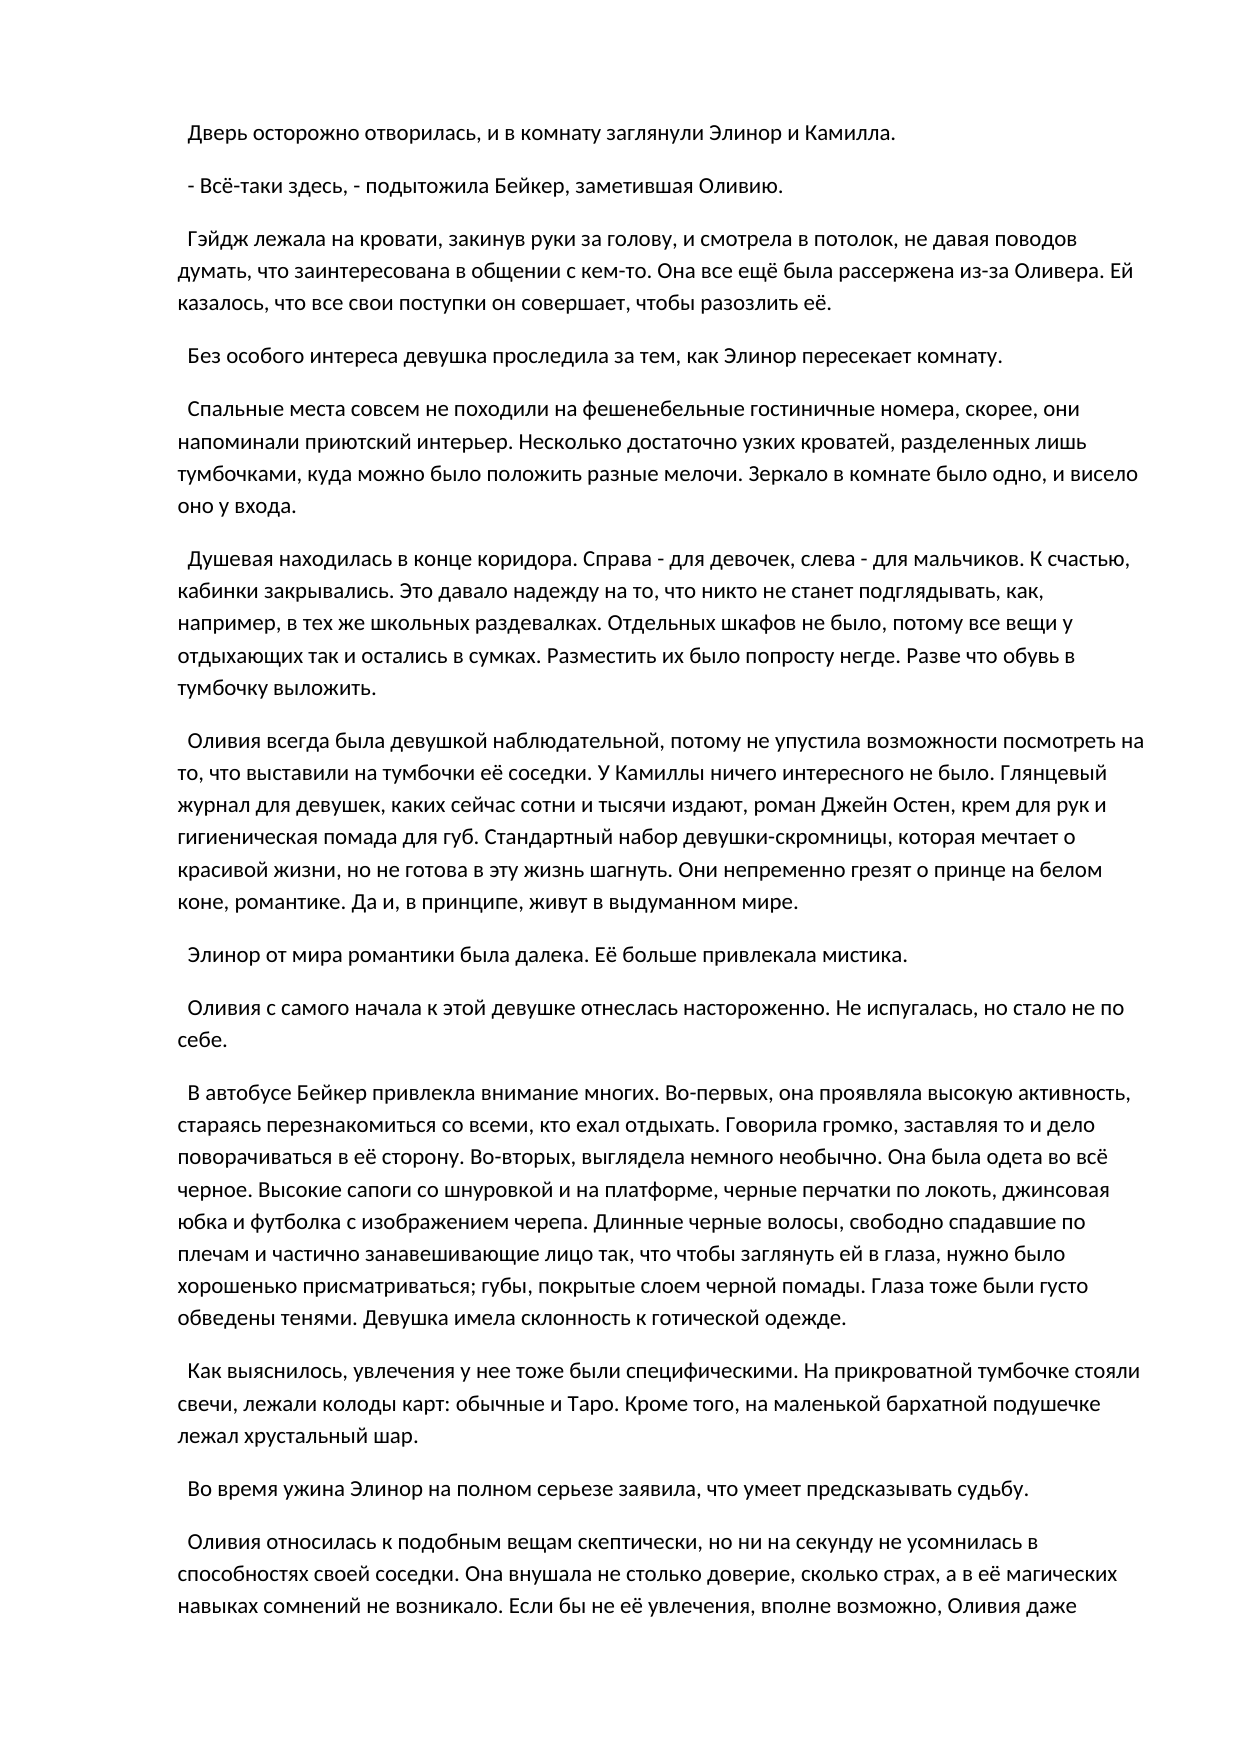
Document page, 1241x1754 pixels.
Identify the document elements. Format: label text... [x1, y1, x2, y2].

text Оливия с самого начала к этой девушке отнеслась настороженно. Не испугалась, но стало не по себе. [177, 993, 1152, 1053]
text Элинор от мира романтики была далека. Её больше привлекала мистика. [177, 940, 1152, 968]
text Душевая находилась в конце коридора. Справа - для девочек, слева - для мальчиков. К счастью, кабинки закрывались. Это давало надежду на то, что никто не станет подглядывать, как, например, в тех же школьных раздевалках. Отдельных шкафов не было, потому все вещи у отдыхающих так и остались в сумках. Разместить их было попросту негде. Разве что обувь в тумбочку выложить. [177, 544, 1152, 701]
text Как выяснилось, увлечения у нее тоже были специфическими. На прикроватной тумбочке стояли свечи, лежали колоды карт: обычные и Таро. Кроме того, на маленькой бархатной подушечке лежал хрустальный шар. [177, 1356, 1152, 1449]
text - Всё-таки здесь, - подытожила Бейкер, заметившая Оливию. [177, 171, 1152, 199]
text Без особого интереса девушка проследила за тем, как Элинор пересекает комнату. [177, 342, 1152, 369]
text Во время ужина Элинор на полном серьезе заявила, что умеет предсказывать судьбу. [177, 1474, 1152, 1502]
text Гэйдж лежала на кровати, закинув руки за голову, и смотрела в потолок, не давая поводов думать, что заинтересована в общении с кем-то. Она все ещё была рассержена из-за Оливера. Ей казалось, что все свои поступки он совершает, чтобы разозлить её. [177, 224, 1152, 317]
text Дверь осторожно отворилась, и в комнату заглянули Элинор и Камилла. [177, 118, 1152, 146]
text Спальные места совсем не походили на фешенебельные гостиничные номера, скорее, они напоминали приютский интерьер. Несколько достаточно узких кроватей, разделенных лишь тумбочками, куда можно было положить разные мелочи. Зеркало в комнате было одно, и висело оно у входа. [177, 394, 1152, 519]
text В автобусе Бейкер привлекла внимание многих. Во-первых, она проявляла высокую активность, стараясь перезнакомиться со всеми, кто ехал отдыхать. Говорила громко, заставляя то и дело поворачиваться в её сторону. Во-вторых, выглядела немного необычно. Она была одета во всё черное. Высокие сапоги со шнуровкой и на платформе, черные перчатки по локоть, джинсовая юбка и футболка с изображением черепа. Длинные черные волосы, свободно спадавшие по плечам и частично занавешивающие лицо так, что чтобы заглянуть ей в глаза, нужно было хорошенько присматриваться; губы, покрытые слоем черной помады. Глаза тоже были густо обведены тенями. Девушка имела склонность к готической одежде. [177, 1078, 1152, 1331]
text Оливия всегда была девушкой наблюдательной, потому не упустила возможности посмотреть на то, что выставили на тумбочки её соседки. У Камиллы ничего интересного не было. Глянцевый журнал для девушек, каких сейчас сотни и тысячи издают, роман Джейн Остен, крем для рук и гигиеническая помада для губ. Стандартный набор девушки-скромницы, которая мечтает о красивой жизни, но не готова в эту жизнь шагнуть. Они непременно грезят о принце на белом коне, романтике. Да и, в принципе, живут в выдуманном мире. [177, 726, 1152, 915]
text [177, 1527, 1152, 1619]
